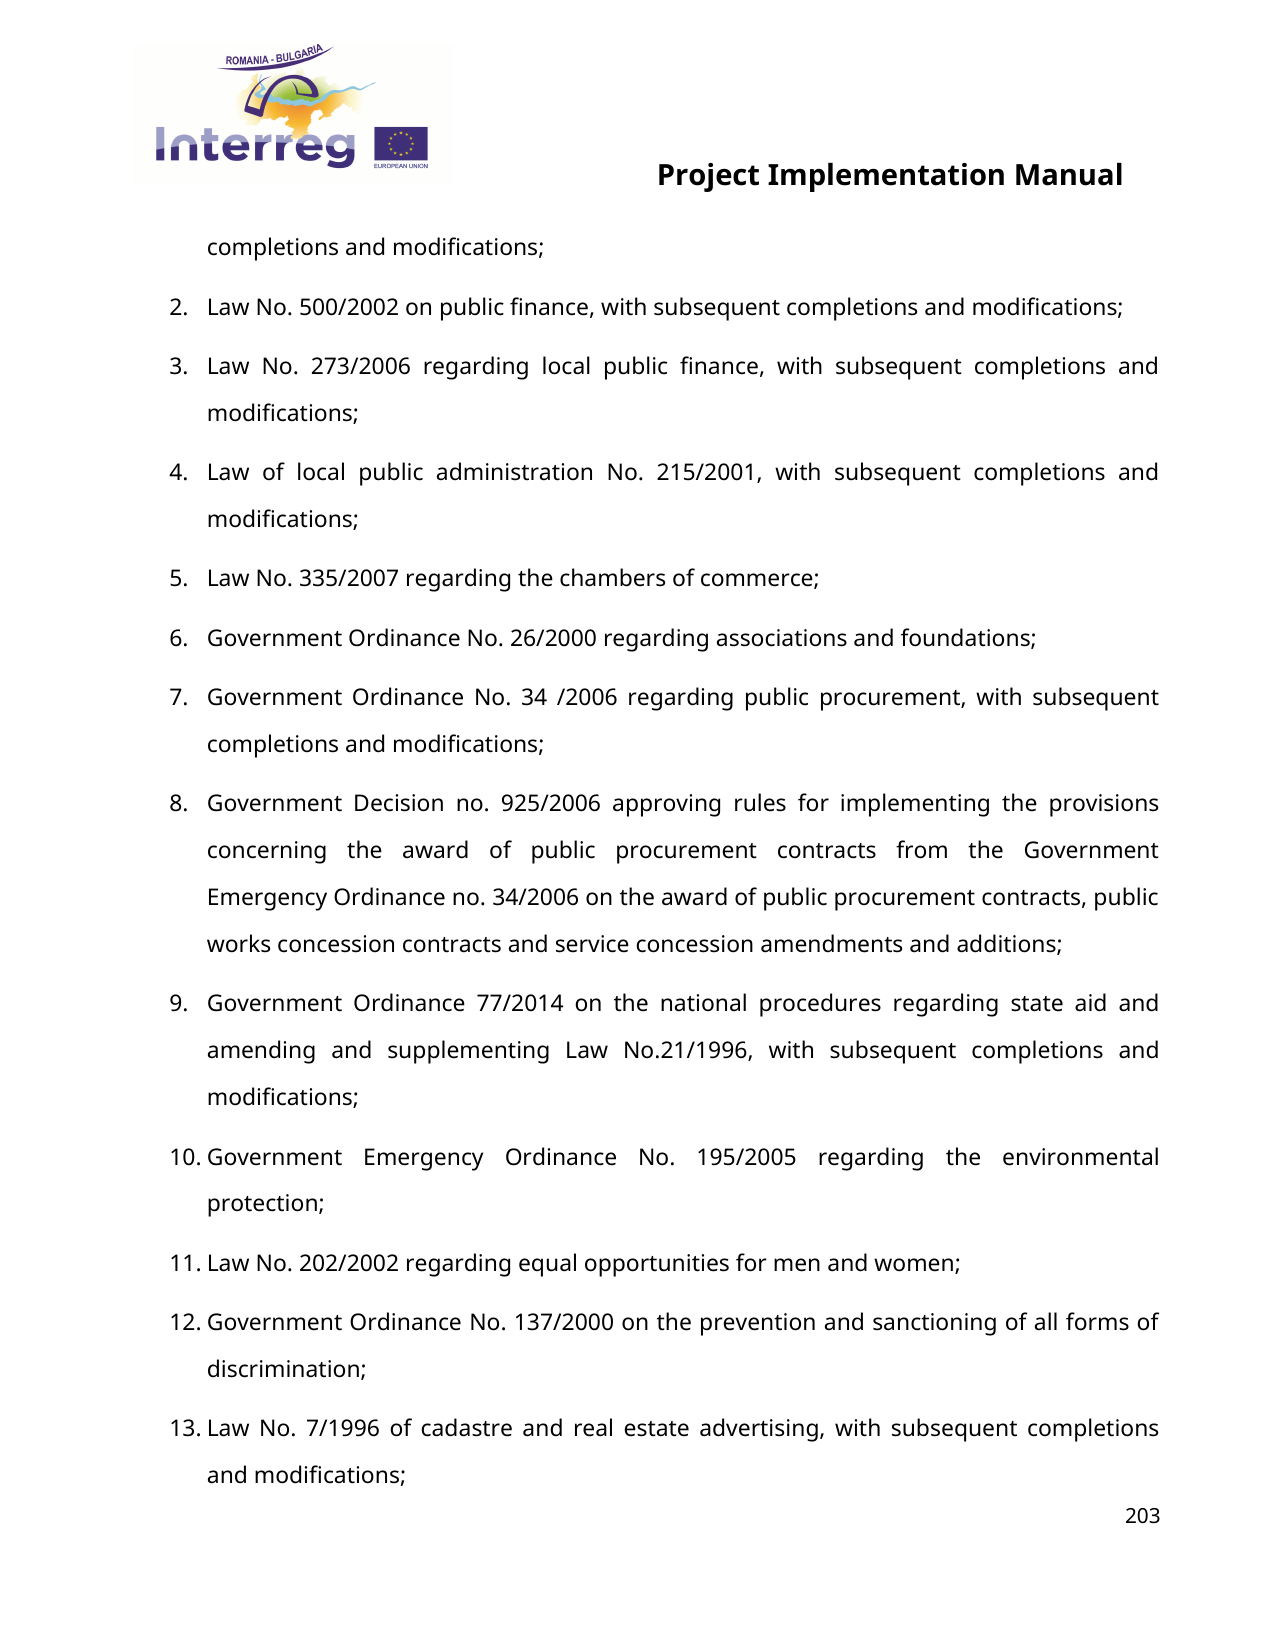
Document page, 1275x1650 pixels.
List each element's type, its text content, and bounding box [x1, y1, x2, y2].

list Government Ordinance No. 137/2000 on the prevention and sanctioning of all forms of discrimination; [169, 1306, 1160, 1384]
list Government Ordinance 77/2014 on the national procedures regarding state aid and amending and supplementing Law No.21/1996, with subsequent completions and modifications; [169, 987, 1160, 1112]
list Government Emergency Ordinance No. 195/2005 regarding the environmental protection; [169, 1140, 1160, 1218]
list Government Ordinance No. 26/2000 regarding associations and foundations; [169, 622, 1160, 653]
list Law No. 335/2007 regarding the chambers of commerce; [169, 562, 1160, 593]
list Law No. 500/2002 on public finance, with subsequent completions and modifications; [169, 290, 1160, 322]
list Government Decision no. 925/2006 approving rules for implementing the provisions concerning the award of public procurement contracts from the Government Emergency Ordinance no. 34/2006 on the award of public procurement contracts, public works concession contracts and service concession amendments and additions; [169, 787, 1160, 959]
list Law of local public administration No. 215/2001, with subsequent completions and modifications; [169, 456, 1160, 534]
list Law No. 202/2002 regarding equal opportunities for men and women; [169, 1247, 1160, 1278]
list Law No. 315/2004 concerning the regional development in Romania, with subsequent completions and modifications; [169, 231, 1160, 262]
list Law No. 273/2006 regarding local public finance, with subsequent completions and modifications; [169, 350, 1160, 428]
list Law No. 7/1996 of cadastre and real estate advertising, with subsequent completions and modifications; [169, 1412, 1160, 1490]
picture [131, 44, 454, 185]
list Government Ordinance No. 34 /2006 regarding public procurement, with subsequent completions and modifications; [169, 681, 1160, 759]
